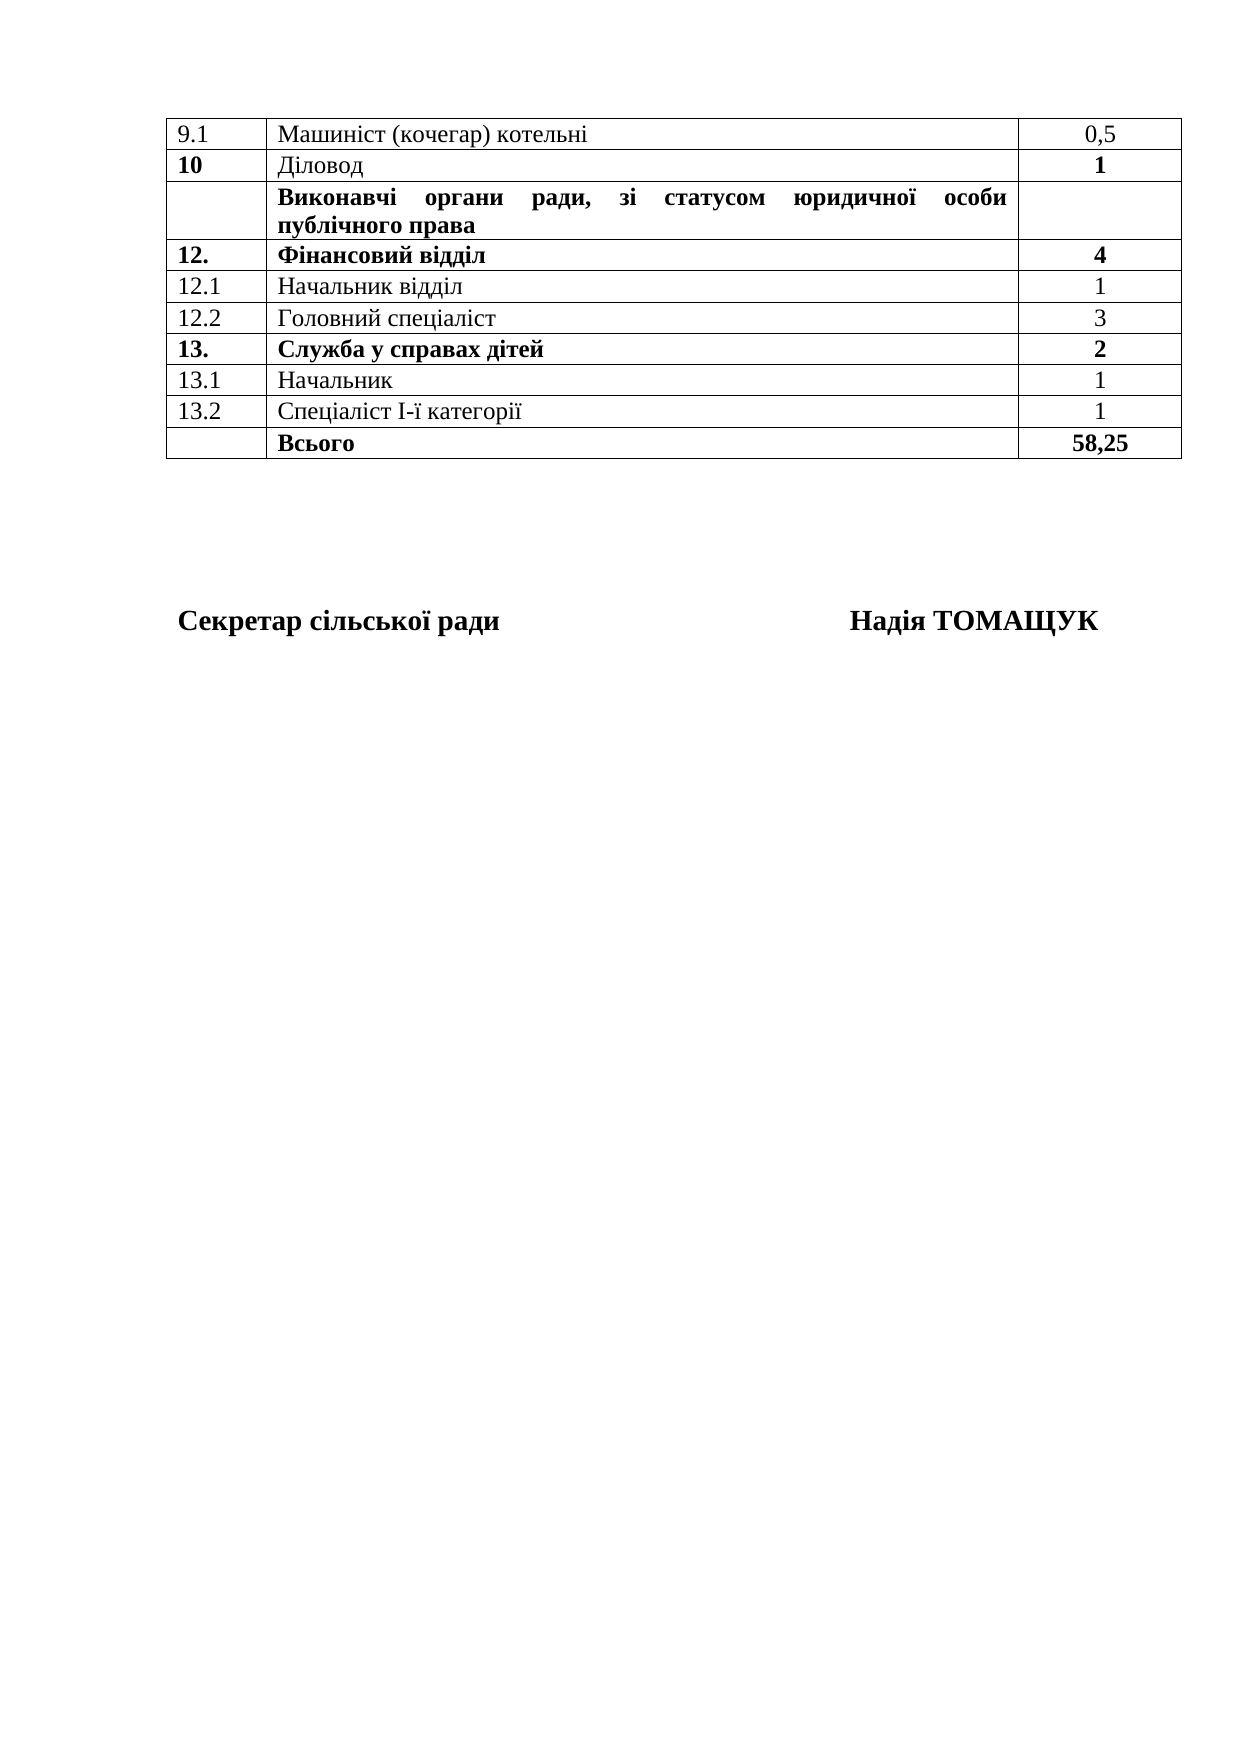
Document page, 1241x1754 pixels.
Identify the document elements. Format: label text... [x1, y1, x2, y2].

table_cell 12.1 [167, 271, 266, 302]
table_cell Машиніст (кочегар) котельні [267, 119, 1018, 149]
table_cell Начальник [267, 365, 1018, 395]
table_cell Всього [267, 428, 1018, 458]
table_cell 10 [167, 150, 266, 181]
table_cell 12.2 [167, 303, 266, 333]
table_cell 13.2 [167, 396, 266, 427]
table_cell 3 [1019, 303, 1181, 333]
table_cell 13. [167, 334, 266, 364]
table_cell 9.1 [167, 119, 266, 149]
table_cell Виконавчі органи ради, зі статусом юридичної особи публічного права [267, 182, 1018, 239]
table_cell 1 [1019, 396, 1181, 427]
table_cell 4 [1019, 240, 1181, 270]
table_cell Фінансовий відділ [267, 240, 1018, 270]
table_cell 1 [1019, 271, 1181, 302]
table_cell [1019, 182, 1181, 239]
table_cell Діловод [267, 150, 1018, 181]
table_cell 13.1 [167, 365, 266, 395]
table_cell [167, 428, 266, 458]
table_cell Начальник відділ [267, 271, 1018, 302]
text Секретар сільської ради Надія ТОМАЩУК [177, 603, 1152, 636]
table_cell 12. [167, 240, 266, 270]
table_cell 1 [1019, 365, 1181, 395]
table_cell Служба у справах дітей [267, 334, 1018, 364]
table_cell Головний спеціаліст [267, 303, 1018, 333]
table_cell 1 [1019, 150, 1181, 181]
table_cell [167, 182, 266, 239]
table_cell 2 [1019, 334, 1181, 364]
table_cell Спеціаліст І-ї категорії [267, 396, 1018, 427]
table_cell 0,5 [1019, 119, 1181, 149]
table_cell 58,25 [1019, 428, 1181, 458]
